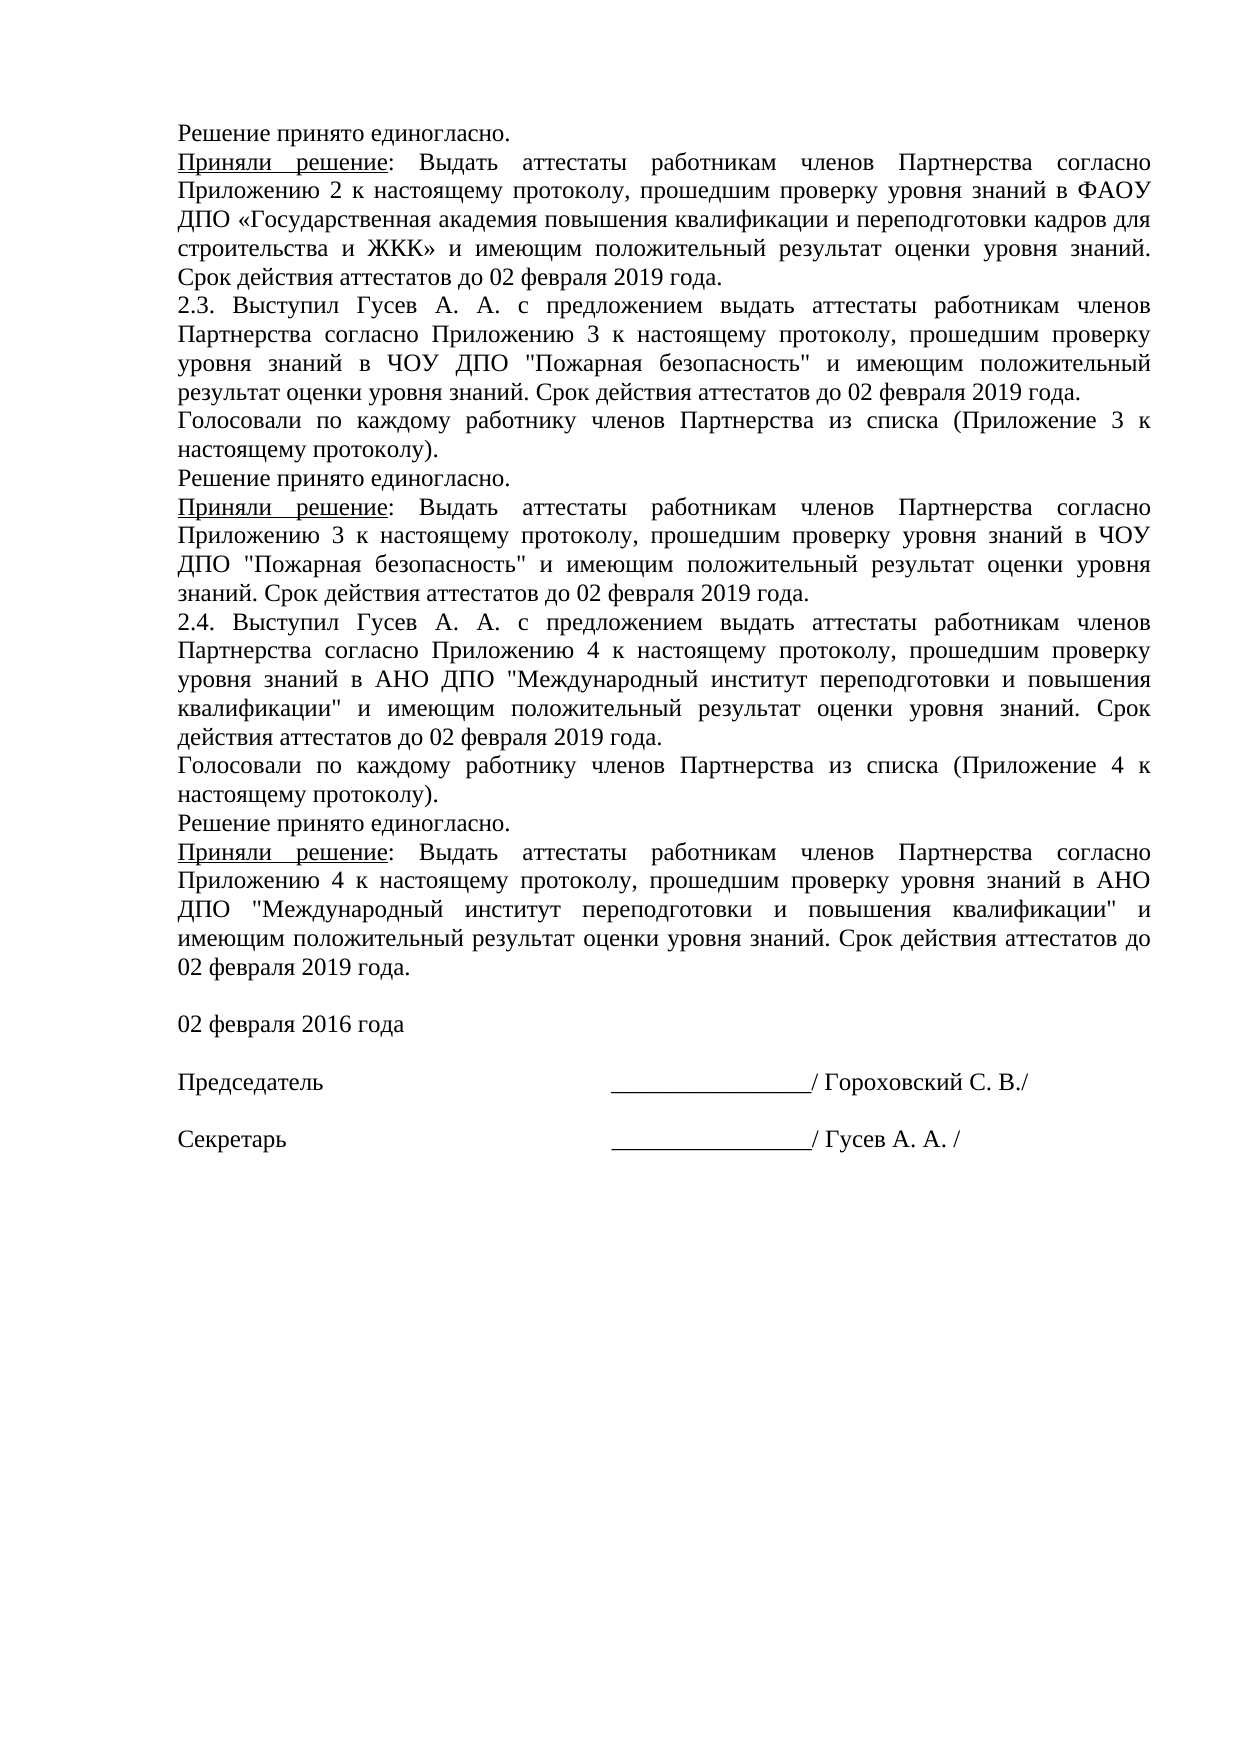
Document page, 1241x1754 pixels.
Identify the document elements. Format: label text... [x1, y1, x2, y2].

text Председатель ________________/ Гороховский С. В. / [177, 1067, 1152, 1096]
text Решение принято единогласно. [177, 808, 1152, 837]
text Голосовали по каждому работнику членов Партнерства из списка (Приложение 3 к настоящему протоколу). [177, 406, 1152, 463]
text Секретарь ________________/ Гусев А. А. / [177, 1124, 1152, 1153]
text Решение принято единогласно. [177, 463, 1152, 492]
text Решение принято единогласно. [177, 118, 1152, 147]
text Голосовали по каждому работнику членов Партнерства из списка (Приложение 4 к настоящему протоколу). [177, 751, 1152, 808]
text 2.4. Выступил Гусев А. А. с предложением выдать аттестаты работникам членов Партнерства согласно Приложению 4 к настоящему протоколу, прошедшим проверку уровня знаний в АНО ДПО "Международный институт переподготовки и повышения квалификации" и имеющим положительный результат оценки уровня знаний. Срок действия аттестатов до 02 февраля 2019 года. [177, 607, 1152, 751]
text Приняли решение: Выдать аттестаты работникам членов Партнерства согласно Приложению 4 к настоящему протоколу, прошедшим проверку уровня знаний в АНО ДПО "Международный институт переподготовки и повышения квалификации" и имеющим положительный результат оценки уровня знаний. Срок действия аттестатов до 02 февраля 2019 года. [177, 837, 1152, 981]
text 02 февраля 2016 года [177, 1009, 1152, 1038]
text Приняли решение: Выдать аттестаты работникам членов Партнерства согласно Приложению 3 к настоящему протоколу, прошедшим проверку уровня знаний в ЧОУ ДПО "Пожарная безопасность" и имеющим положительный результат оценки уровня знаний. Срок действия аттестатов до 02 февраля 2019 года. [177, 492, 1152, 607]
text Приняли решение: Выдать аттестаты работникам членов Партнерства согласно Приложению 2 к настоящему протоколу, прошедшим проверку уровня знаний в ФАОУ ДПО «Государственная академия повышения квалификации и переподготовки кадров для строительства и ЖКК» и имеющим положительный результат оценки уровня знаний. Срок действия аттестатов до 02 февраля 2019 года. [177, 147, 1152, 291]
text 2.3. Выступил Гусев А. А. с предложением выдать аттестаты работникам членов Партнерства согласно Приложению 3 к настоящему протоколу, прошедшим проверку уровня знаний в ЧОУ ДПО "Пожарная безопасность" и имеющим положительный результат оценки уровня знаний. Срок действия аттестатов до 02 февраля 2019 года. [177, 291, 1152, 406]
